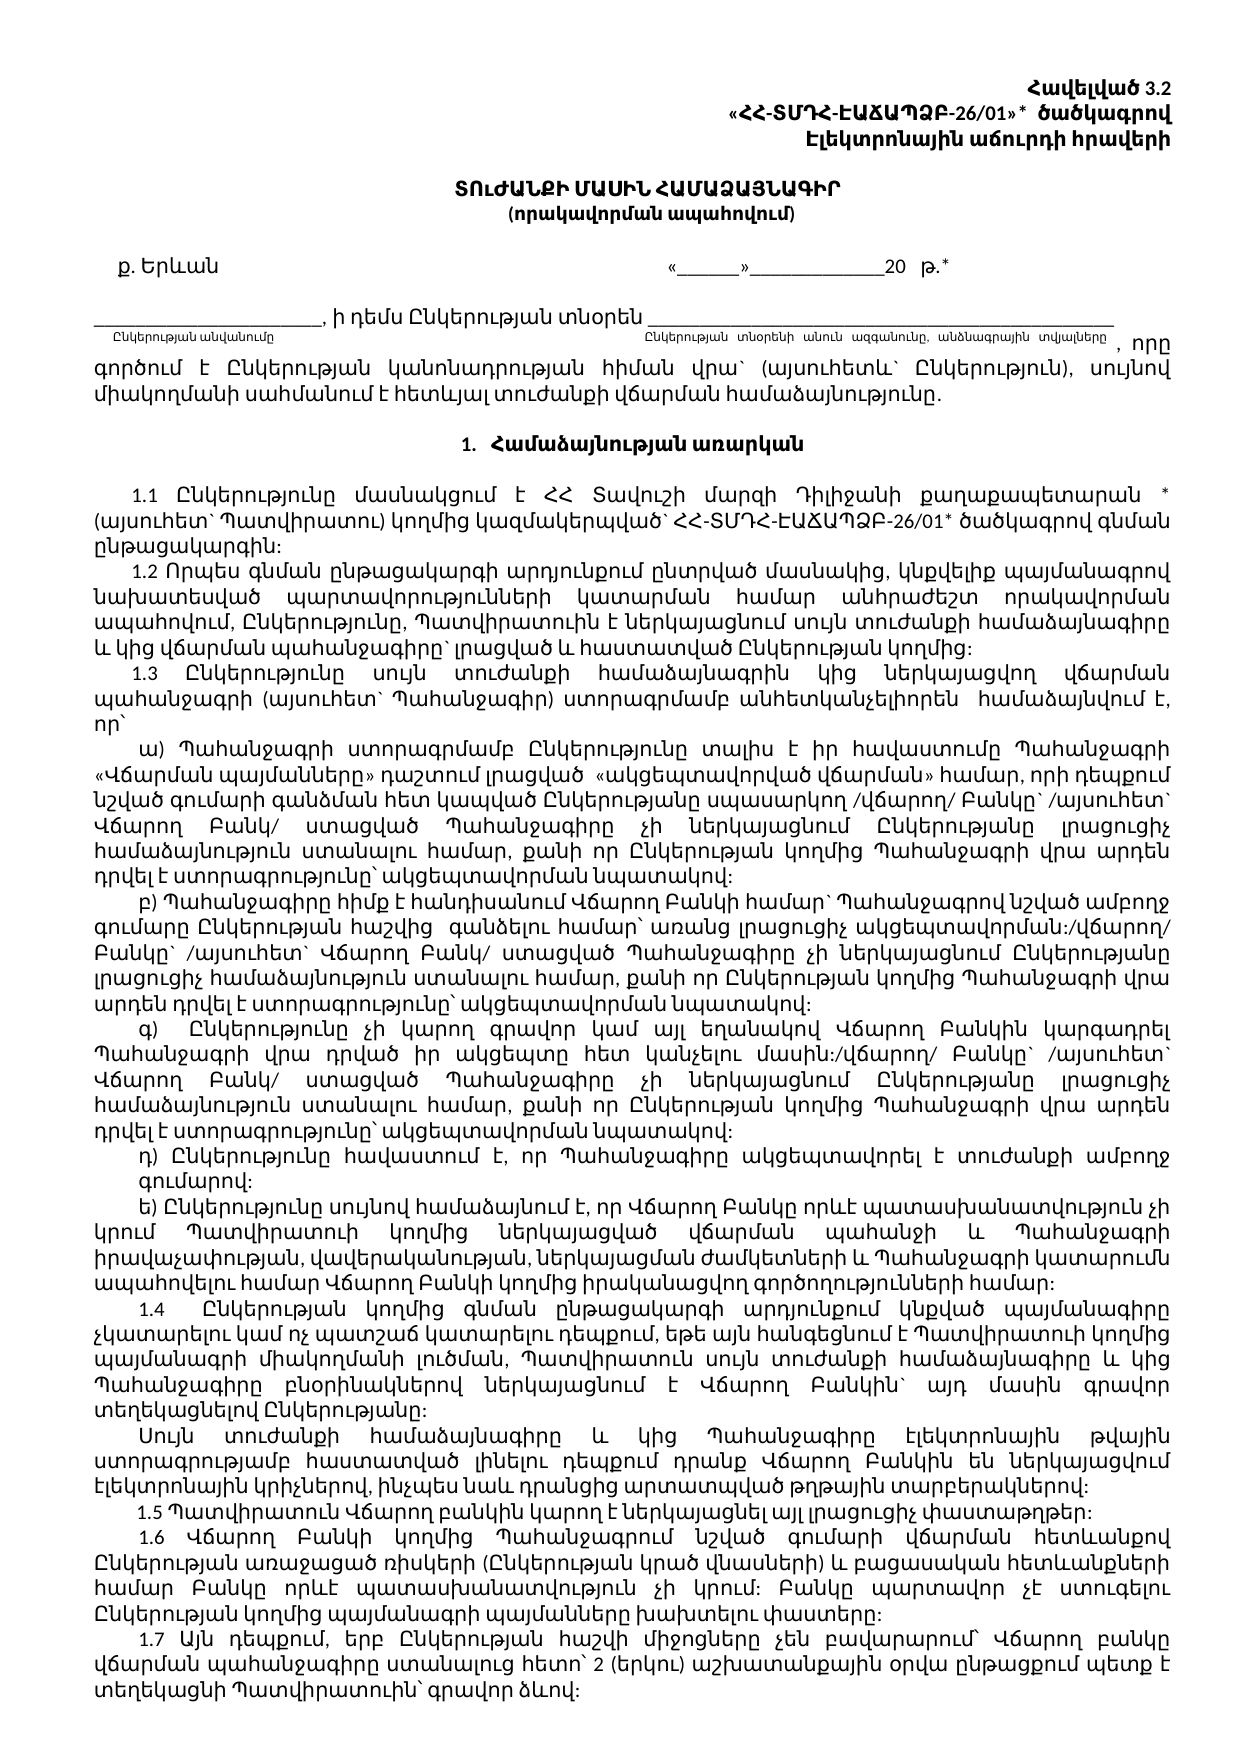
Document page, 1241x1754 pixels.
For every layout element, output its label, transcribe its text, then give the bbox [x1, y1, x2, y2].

text Ընկերության անվանումը Ընկերության տնօրենի անուն ազգանունը, անձնագրային տվյալները , որը գործում է Ընկերության կանոնադրության հիման վրա` (այսուհետև` Ընկերություն), սույնով միակողմանի սահմանում է հետևյալ տուժանքի վճարման համաձայնությունը. [94, 330, 1171, 406]
text ք. Երևան «______»_____________20 թ.* [94, 254, 1171, 279]
text Էլեկտրոնային աճուրդի հրավերի [94, 126, 1171, 151]
text 1.6 Վճարող Բանկի կողմից Պահանջագրում նշված գումարի վճարման հետևանքով Ընկերության առաջացած ռիսկերի (Ընկերության կրած վնասների) և բացասական հետևանքների համար Բանկը որևէ պատասխանատվություն չի կրում: Բանկը պարտավոր չէ ստուգելու Ընկերության կողմից պայմանագրի պայմանները խախտելու փաստերը: [94, 1524, 1171, 1626]
text (որակավորման ապահովում) [94, 202, 1171, 225]
text Հավելված 3.2 [94, 75, 1171, 100]
text 1. Համաձայնության առարկան [94, 432, 1171, 457]
text ՏՈւԺԱՆՔԻ ՄԱՍԻՆ ՀԱՄԱՁԱՅՆԱԳԻՐ [94, 177, 1171, 202]
text 1.4 Ընկերության կողմից գնման ընթացակարգի արդյունքում կնքված պայմանագիրը չկատարելու կամ ոչ պատշաճ կատարելու դեպքում, եթե այն հանգեցնում է Պատվիրատուի կողմից պայմանագրի միակողմանի լուծման, Պատվիրատուն սույն տուժանքի համաձայնագիրը և կից Պահանջագիրը բնօրինակներով ներկայացնում է Վճարող Բանկին` այդ մասին գրավոր տեղեկացնելով Ընկերությանը: [94, 1296, 1171, 1423]
text դ) Ընկերությունը հավաստում է, որ Պահանջագիրը ակցեպտավորել է տուժանքի ամբողջ գումարով: [138, 1143, 1171, 1194]
text ______________________, ի դեմս Ընկերության տնօրեն _____________________________________________ [94, 304, 1171, 330]
text ա) Պահանջագրի ստորագրմամբ Ընկերությունը տալիս է իր հավաստումը Պահանջագրի «Վճարման պայմանները» դաշտում լրացված «ակցեպտավորված վճարման» համար, որի դեպքում նշված գումարի գանձման հետ կապված Ընկերությանը սպասարկող /վճարող/ Բանկը` /այսուհետ` Վճարող Բանկ/ ստացված Պահանջագիրը չի ներկայացնում Ընկերությանը լրացուցիչ համաձայնություն ստանալու համար, քանի որ Ընկերության կողմից Պահանջագրի վրա արդեն դրվել է ստորագրությունը՝ ակցեպտավորման նպատակով: [94, 737, 1171, 889]
text 1.2 Որպես գնման ընթացակարգի արդյունքում ընտրված մասնակից, կնքվելիք պայմանագրով նախատեսված պարտավորությունների կատարման համար անհրաժեշտ որակավորման ապահովում, Ընկերությունը, Պատվիրատուին է ներկայացնում սույն տուժանքի համաձայնագիրը և կից վճարման պահանջագիրը` լրացված և հաստատված Ընկերության կողմից: [94, 559, 1171, 660]
text 1.1 Ընկերությունը մասնակցում է ՀՀ Տավուշի մարզի Դիլիջանի քաղաքապետարան * (այսուհետ` Պատվիրատու) կողմից կազմակերպված` ՀՀ-ՏՄԴՀ-ԷԱՃԱՊՁԲ-26/01* ծածկագրով գնման ընթացակարգին: [94, 482, 1171, 559]
text գ) Ընկերությունը չի կարող գրավոր կամ այլ եղանակով Վճարող Բանկին կարգադրել Պահանջագրի վրա դրված իր ակցեպտը հետ կանչելու մասին:/վճարող/ Բանկը` /այսուհետ` Վճարող Բանկ/ ստացված Պահանջագիրը չի ներկայացնում Ընկերությանը լրացուցիչ համաձայնություն ստանալու համար, քանի որ Ընկերության կողմից Պահանջագրի վրա արդեն դրվել է ստորագրությունը՝ ակցեպտավորման նպատակով: [94, 1016, 1171, 1143]
text «ՀՀ-ՏՄԴՀ-ԷԱՃԱՊՁԲ-26/01»* ծածկագրով [94, 100, 1171, 126]
text 1.3 Ընկերությունը սույն տուժանքի համաձայնագրին կից ներկայացվող վճարման պահանջագրի (այսուհետ` Պահանջագիր) ստորագրմամբ անհետկանչելիորեն համաձայնվում է, որ՝ [94, 660, 1171, 737]
text բ) Պահանջագիրը հիմք է հանդիսանում Վճարող Բանկի համար` Պահանջագրով նշված ամբողջ գումարը Ընկերության հաշվից գանձելու համար՝ առանց լրացուցիչ ակցեպտավորման:/վճարող/ Բանկը` /այսուհետ` Վճարող Բանկ/ ստացված Պահանջագիրը չի ներկայացնում Ընկերությանը լրացուցիչ համաձայնություն ստանալու համար, քանի որ Ընկերության կողմից Պահանջագրի վրա արդեն դրվել է ստորագրությունը՝ ակցեպտավորման նպատակով: [94, 889, 1171, 1016]
text 1.7 Այն դեպքում, երբ Ընկերության հաշվի միջոցները չեն բավարարում՝ Վճարող բանկը վճարման պահանջագիրը ստանալուց հետո՝ 2 (երկու) աշխատանքային օրվա ընթացքում պետք է տեղեկացնի Պատվիրատուին՝ գրավոր ձևով: [94, 1626, 1171, 1702]
text ե) Ընկերությունը սույնով համաձայնում է, որ Վճարող Բանկը որևէ պատասխանատվություն չի կրում Պատվիրատուի կողմից ներկայացված վճարման պահանջի և Պահանջագրի իրավաչափության, վավերականության, ներկայացման ժամկետների և Պահանջագրի կատարումն ապահովելու համար Վճարող Բանկի կողմից իրականացվող գործողությունների համար: [94, 1194, 1171, 1296]
text Սույն տուժանքի համաձայնագիրը և կից Պահանջագիրը էլեկտրոնային թվային ստորագրությամբ հաստատված լինելու դեպքում դրանք Վճարող Բանկին են ներկայացվում էլեկտրոնային կրիչներով, ինչպես նաև դրանցից արտատպված թղթային տարբերակներով: [94, 1423, 1171, 1499]
text 1.5 Պատվիրատուն Վճարող բանկին կարող է ներկայացնել այլ լրացուցիչ փաստաթղթեր: [94, 1499, 1171, 1524]
